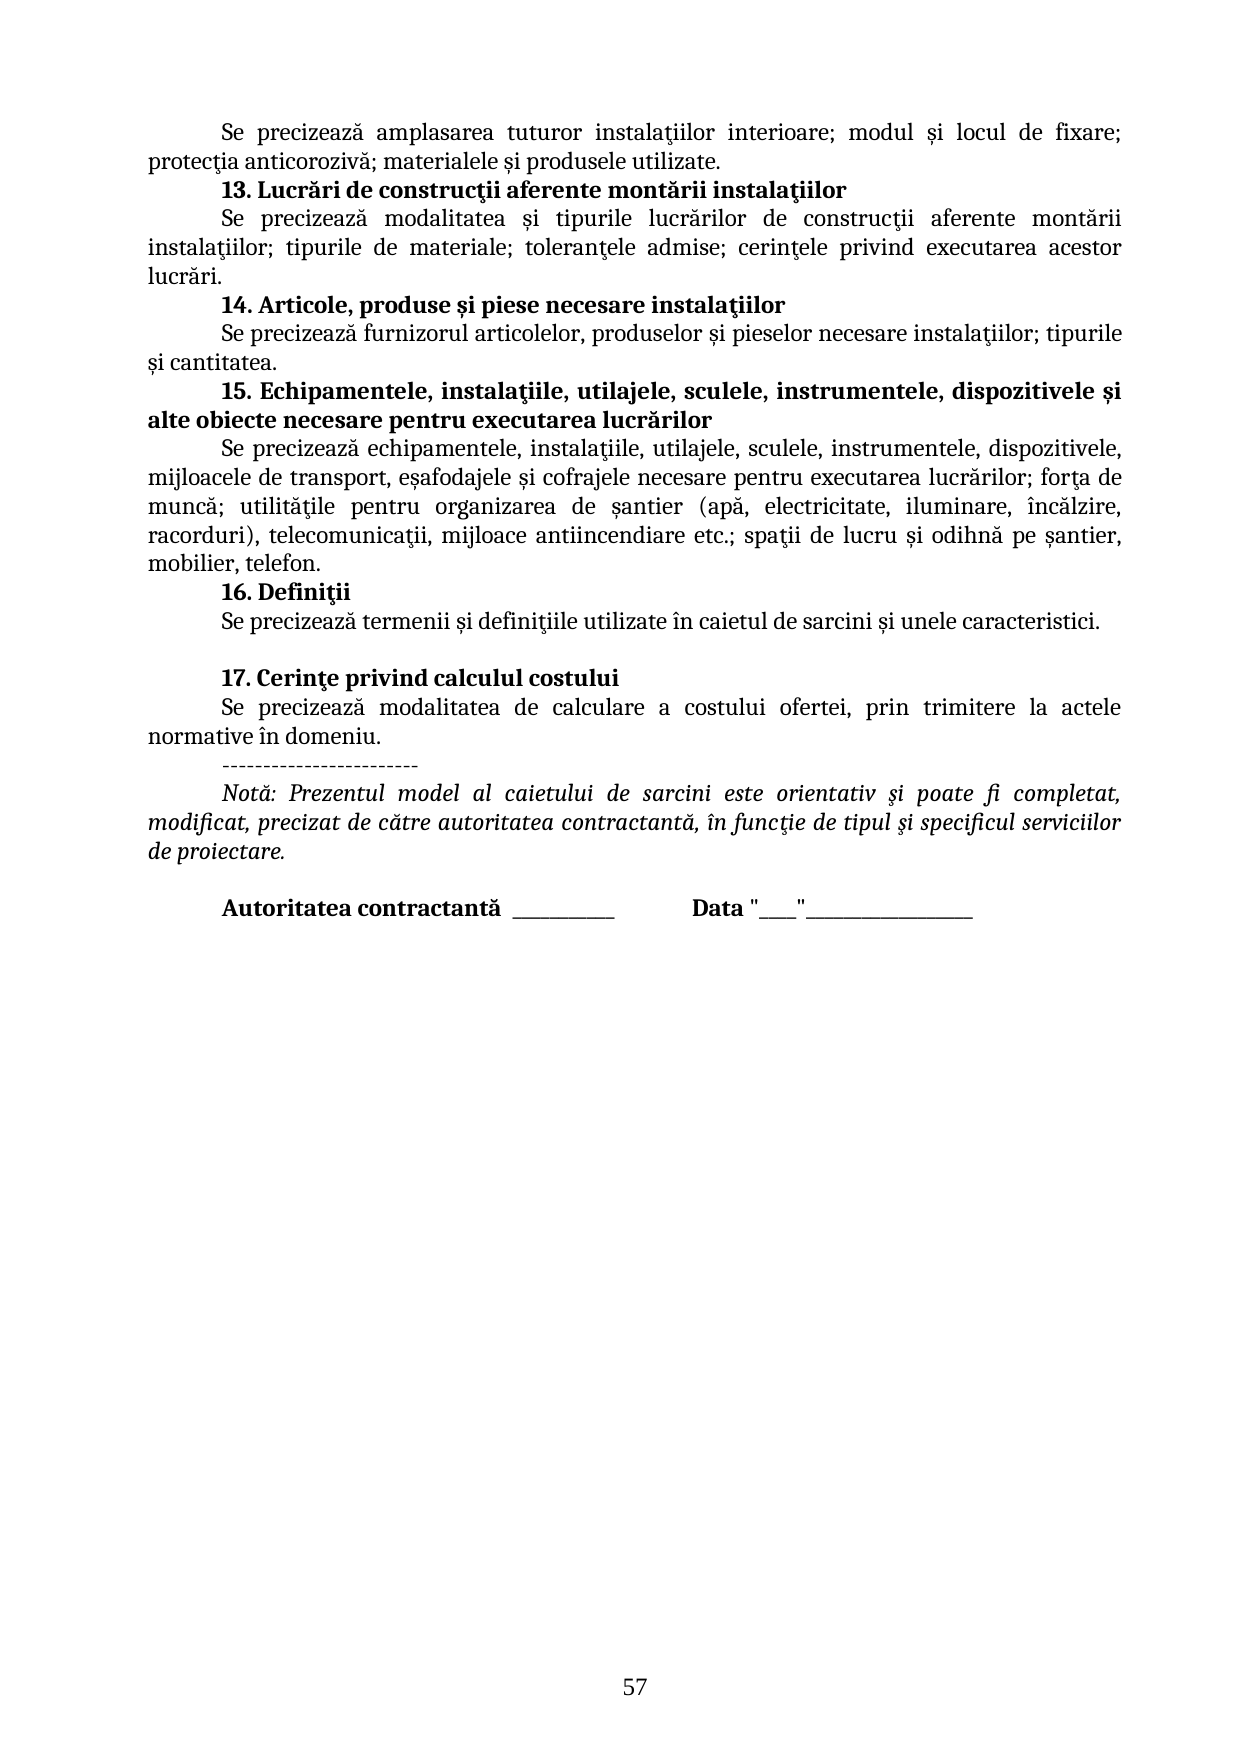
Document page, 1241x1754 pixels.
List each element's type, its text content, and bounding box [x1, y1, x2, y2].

text 17. Cerinţe privind calculul costului [148, 664, 1122, 693]
text Se precizează echipamentele, instalaţiile, utilajele, sculele, instrumentele, dispozitivele, mijloacele de transport, eşafodajele şi cofrajele necesare pentru executarea lucrărilor; forţa de muncă; utilităţile pentru organizarea de şantier (apă, electricitate, iluminare, încălzire, racorduri), telecomunicaţii, mijloace antiincendiare etc.; spaţii de lucru şi odihnă pe şantier, mobilier, telefon. [148, 434, 1122, 578]
text Notă: Prezentul model al caietului de sarcini este orientativ şi poate fi completat, modificat, precizat de către autoritatea contractantă, în funcţie de tipul şi specificul serviciilor de proiectare. [148, 779, 1122, 866]
text Se precizează modalitatea şi tipurile lucrărilor de construcţii aferente montării instalaţiilor; tipurile de materiale; toleranţele admise; cerinţele privind executarea acestor lucrări. [148, 204, 1122, 291]
text Se precizează amplasarea tuturor instalaţiilor interioare; modul şi locul de fixare; protecţia anticorozivă; materialele şi produsele utilizate. [148, 118, 1122, 176]
text 16. Definiţii [148, 578, 1122, 607]
text Se precizează termenii şi definiţiile utilizate în caietul de sarcini şi unele caracteristici. [148, 607, 1122, 636]
text Autoritatea contractantă ___________ Data "____"__________________ [148, 894, 1122, 923]
text ------------------------ [148, 751, 1122, 779]
text 15. Echipamentele, instalaţiile, utilajele, sculele, instrumentele, dispozitivele şi alte obiecte necesare pentru executarea lucrărilor [148, 377, 1122, 434]
text 13. Lucrări de construcţii aferente montării instalaţiilor [148, 176, 1122, 204]
text 14. Articole, produse şi piese necesare instalaţiilor [148, 291, 1122, 319]
text Se precizează modalitatea de calculare a costului ofertei, prin trimitere la actele normative în domeniu. [148, 693, 1122, 751]
text Se precizează furnizorul articolelor, produselor şi pieselor necesare instalaţiilor; tipurile şi cantitatea. [148, 319, 1122, 377]
